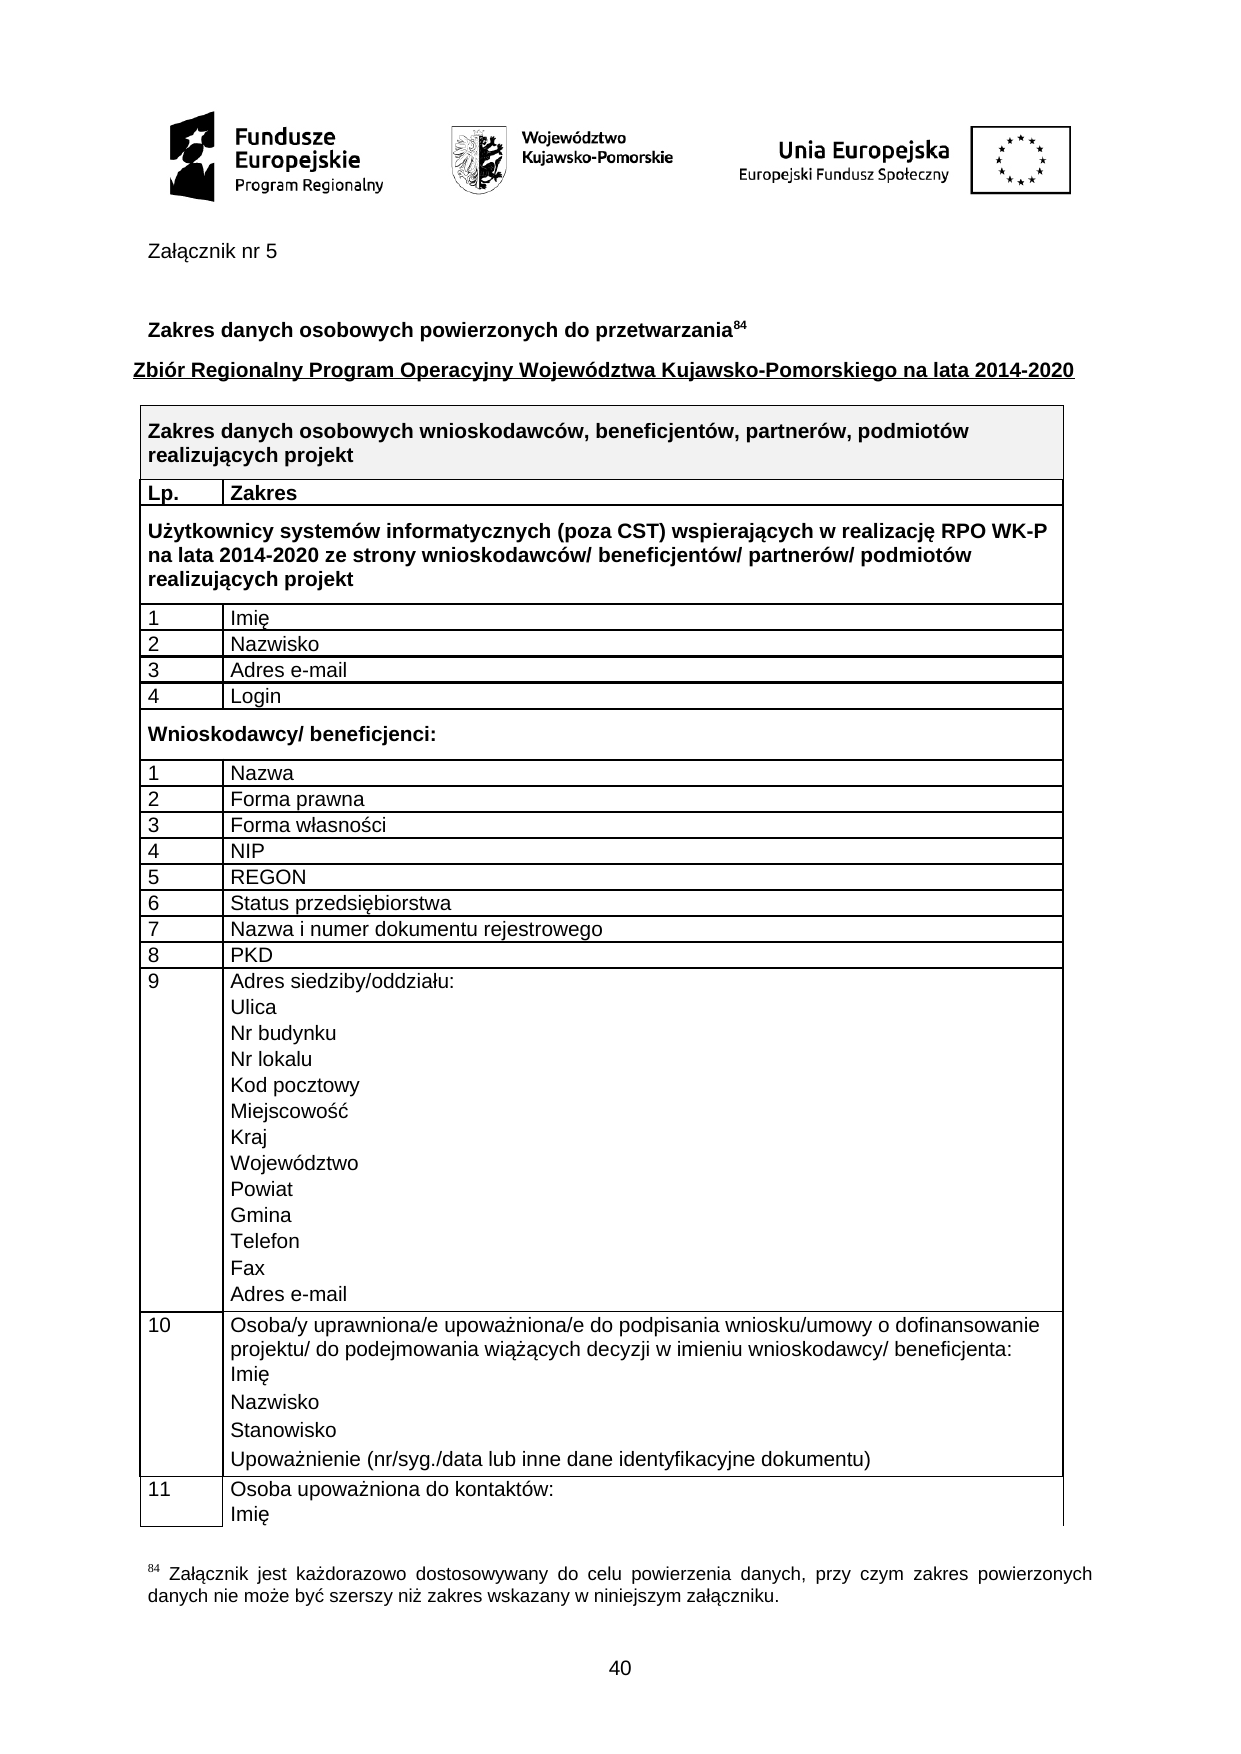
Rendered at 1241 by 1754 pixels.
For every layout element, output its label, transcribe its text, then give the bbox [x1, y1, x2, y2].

table_cell Kraj [224, 1123, 1062, 1149]
table_cell Imię [224, 1361, 1062, 1389]
table_cell 2 [141, 787, 222, 811]
table_cell REGON [224, 865, 1062, 889]
table_cell Fax [224, 1253, 1062, 1279]
table_cell Gmina [224, 1201, 1062, 1227]
table_cell Osoba upoważniona do kontaktów: [223, 1477, 1063, 1501]
table_cell 6 [141, 891, 222, 915]
text Zbiór Regionalny Program Operacyjny Województwa Kujawsko-Pomorskiego na lata 2014-2020 [133, 357, 1093, 381]
table_cell 4 [141, 839, 222, 863]
table_cell Nr budynku [224, 1019, 1062, 1045]
table_cell 11 [141, 1477, 222, 1526]
table_cell Imię [224, 605, 1062, 629]
table_cell Login [224, 684, 1062, 707]
table_cell NIP [224, 839, 1062, 863]
table_cell 1 [141, 761, 222, 784]
table_cell Imię [223, 1501, 1063, 1526]
table_cell Ulica [224, 993, 1062, 1019]
table_cell Powiat [224, 1175, 1062, 1201]
table_cell Nazwisko [224, 631, 1062, 655]
table_cell Nazwa [224, 761, 1062, 784]
text Załącznik nr 5 [148, 239, 1093, 263]
table_cell Forma własności [224, 813, 1062, 837]
table_cell Zakres [224, 480, 1062, 504]
table_cell Status przedsiębiorstwa [224, 891, 1062, 915]
table_cell 4 [141, 684, 222, 707]
table_cell 3 [141, 813, 222, 837]
table_cell 10 [141, 1313, 222, 1476]
table_cell Nr lokalu [224, 1045, 1062, 1071]
table_cell Stanowisko [224, 1418, 1062, 1447]
table_cell Forma prawna [224, 787, 1062, 811]
table_cell Adres e-mail [224, 1279, 1062, 1311]
table_cell 9 [141, 969, 222, 1311]
table_cell 5 [141, 865, 222, 889]
table_cell Użytkownicy systemów informatycznych (poza CST) wspierających w realizację RPO WK-P na lata 2014-2020 ze strony wnioskodawców/ beneficjentów/ partnerów/ podmiotów realizujących projekt [141, 506, 1062, 603]
table_cell 3 [141, 658, 222, 681]
table_cell 1 [141, 605, 222, 629]
table_cell Upoważnienie (nr/syg./data lub inne dane identyfikacyjne dokumentu) [224, 1447, 1062, 1476]
table_cell Województwo [224, 1149, 1062, 1175]
table_cell Osoba/y uprawniona/e upoważniona/e do podpisania wniosku/umowy o dofinansowanie projektu/ do podejmowania wiążących decyzji w imieniu wnioskodawcy/ beneficjenta: [224, 1312, 1062, 1361]
table_cell Wnioskodawcy/ beneficjenci: [141, 710, 1062, 758]
table_cell 8 [141, 943, 222, 967]
table_cell Nazwisko [224, 1390, 1062, 1418]
table_cell 7 [141, 917, 222, 941]
table_header Zakres danych osobowych wnioskodawców, beneficjentów, partnerów, podmiotów realizujących projekt [141, 406, 1063, 479]
table_cell Telefon [224, 1227, 1062, 1253]
table_cell Miejscowość [224, 1097, 1062, 1123]
table_cell Lp. [141, 480, 222, 504]
text Zakres danych osobowych powierzonych do przetwarzania [148, 318, 1093, 342]
table_cell Adres e-mail [224, 658, 1062, 681]
table_cell Kod pocztowy [224, 1071, 1062, 1097]
picture [147, 88, 1093, 223]
table_cell PKD [224, 943, 1062, 967]
table_cell 2 [141, 631, 222, 655]
table_cell Nazwa i numer dokumentu rejestrowego [224, 917, 1062, 941]
table_cell Adres siedziby/oddziału: [224, 969, 1062, 993]
